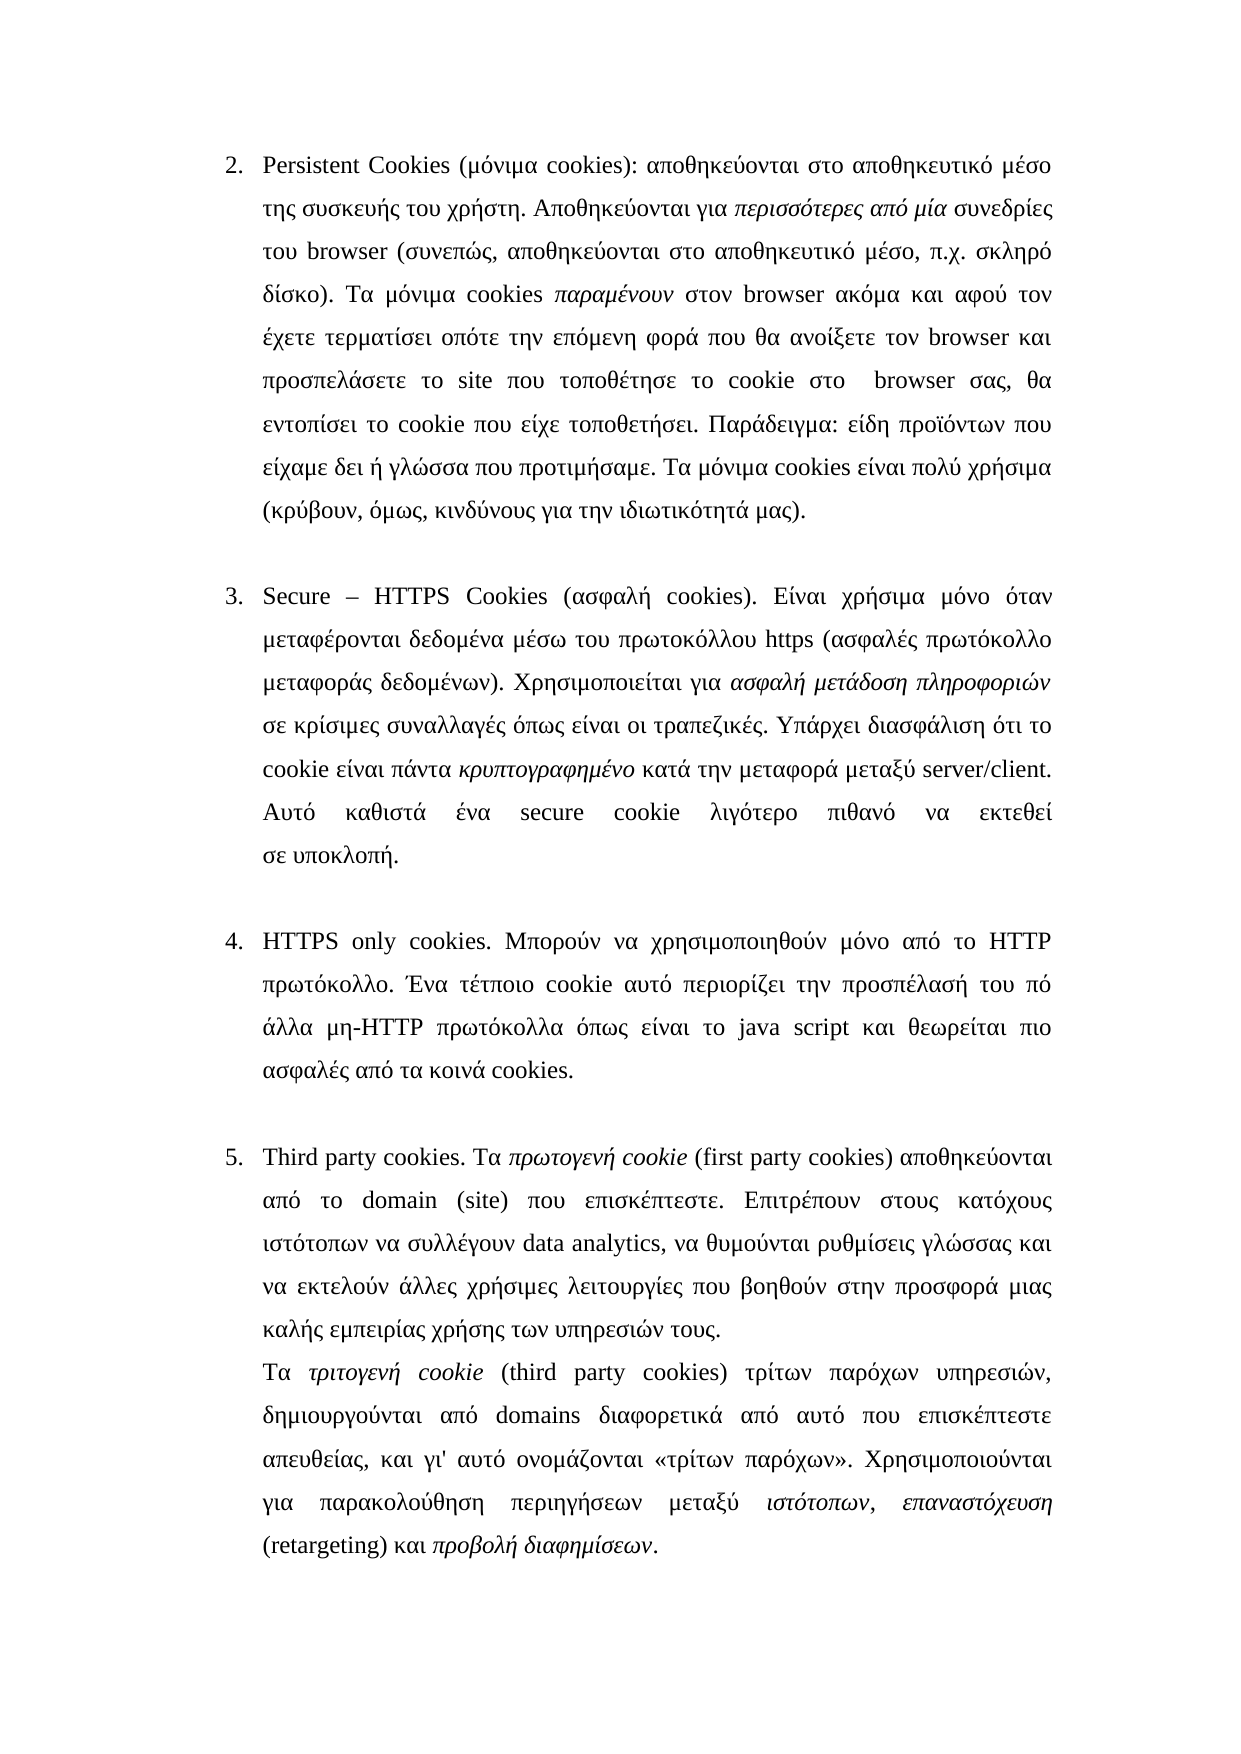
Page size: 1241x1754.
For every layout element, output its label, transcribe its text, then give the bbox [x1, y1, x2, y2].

list Third party cookies. Τα πρωτογενή cookie (first party cookies) αποθηκεύονται από το domain (site) που επισκέπτεστε. Επιτρέπουν στους κατόχους ιστότοπων να συλλέγουν data analytics, να θυμούνται ρυθμίσεις γλώσσας και να εκτελούν άλλες χρήσιμες λειτουργίες που βοηθούν στην προσφορά μιας καλής εμπειρίας χρήσης των υπηρεσιών τους. [225, 1142, 1053, 1343]
list HTTPS only cookies. Μπορούν να χρησιμοποιηθούν μόνο από το HTTP πρωτόκολλο. Ένα τέτποιο cookie αυτό περιορίζει την προσπέλασή του πό άλλα μη-HTTP πρωτόκολλα όπως είναι το java script και θεωρείται πιο ασφαλές από τα κοινά cookies. [225, 926, 1053, 1084]
list Secure – HTTPS Cookies (ασφαλή cookies). Είναι χρήσιμα μόνο όταν μεταφέρονται δεδομένα μέσω του πρωτοκόλλου https (ασφαλές πρωτόκολλο μεταφοράς δεδομένων). Χρησιμοποιείται για ασφαλή μετάδοση πληροφοριών σε κρίσιμες συναλλαγές όπως είναι οι τραπεζικές. Υπάρχει διασφάλιση ότι το cookie είναι πάντα κρυπτογραφημένο κατά την μεταφορά μεταξύ server/client. Αυτό καθιστά ένα secure cookie λιγότερο πιθανό να εκτεθεί σε υποκλοπή. [225, 581, 1053, 869]
text Τα τριτογενή cookie (third party cookies) τρίτων παρόχων υπηρεσιών, δημιουργούνται από domains διαφορετικά από αυτό που επισκέπτεστε απευθείας, και γι' αυτό ονομάζονται «τρίτων παρόχων». Χρησιμοποιούνται για παρακολούθηση περιηγήσεων μεταξύ ιστότοπων, επαναστόχευση (retargeting) και προβολή διαφημίσεων. [262, 1357, 1053, 1559]
list Persistent Cookies (μόνιμα cookies): αποθηκεύονται στο αποθηκευτικό μέσο της συσκευής του χρήστη. Αποθηκεύονται για περισσότερες από μία συνεδρίες του browser (συνεπώς, αποθηκεύονται στο αποθηκευτικό μέσο, π.χ. σκληρό δίσκο). Τα μόνιμα cookies παραμένουν στον browser ακόμα και αφού τον έχετε τερματίσει οπότε την επόμενη φορά που θα ανοίξετε τον browser και προσπελάσετε το site που τοποθέτησε το cookie στο browser σας, θα εντοπίσει το cookie που είχε τοποθετήσει. Παράδειγμα: είδη προϊόντων που είχαμε δει ή γλώσσα που προτιμήσαμε. Τα μόνιμα cookies είναι πολύ χρήσιμα (κρύβουν, όμως, κινδύνους για την ιδιωτικότητά μας). [225, 150, 1053, 524]
